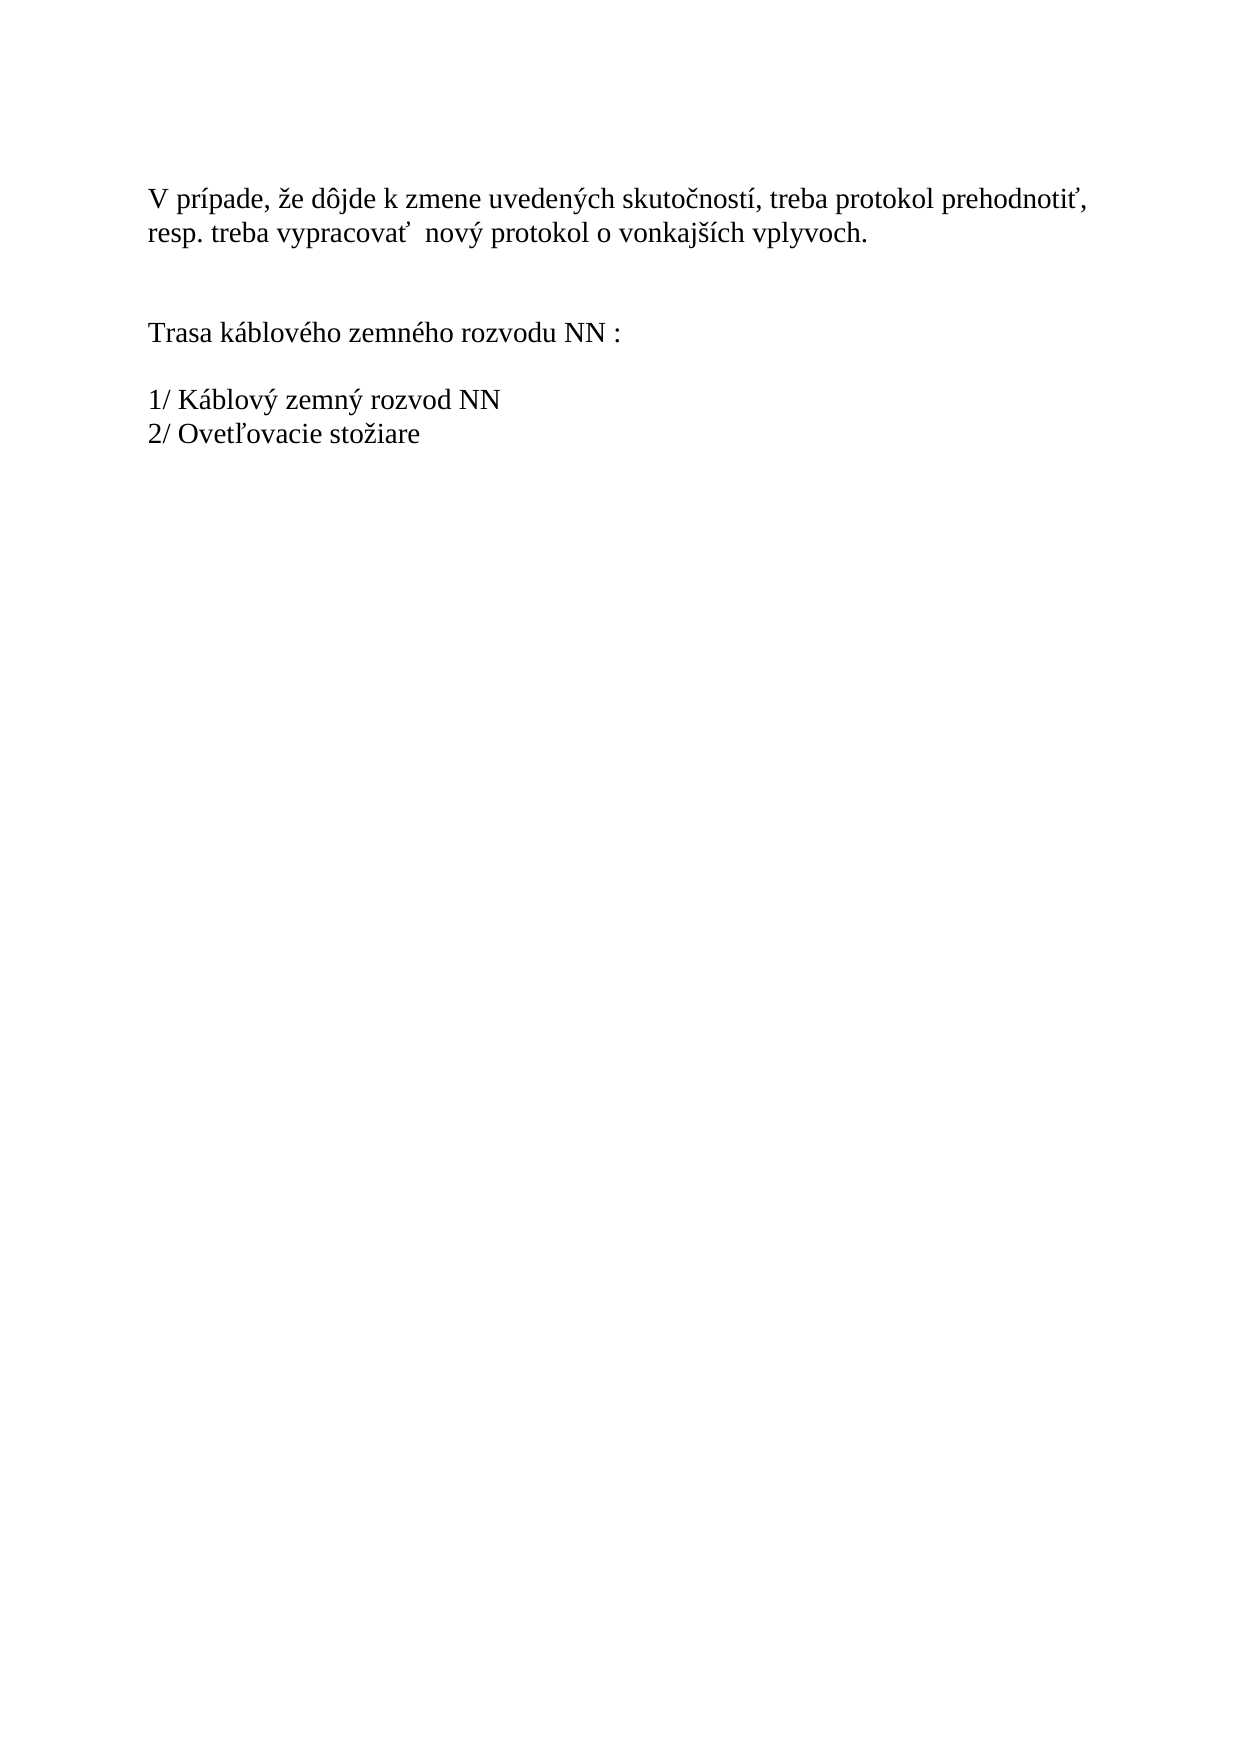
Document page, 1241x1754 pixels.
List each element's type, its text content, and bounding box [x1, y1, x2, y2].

text V prípade, že dôjde k zmene uvedených skutočností, treba protokol prehodnotiť, resp. treba vypracovať nový protokol o vonkajších vplyvoch. [148, 181, 1093, 248]
text 1/ Káblový zemný rozvod NN [148, 382, 1093, 416]
text 2/ Ovetľovacie stožiare [148, 416, 1093, 449]
text Trasa káblového zemného rozvodu NN : [148, 315, 1093, 349]
